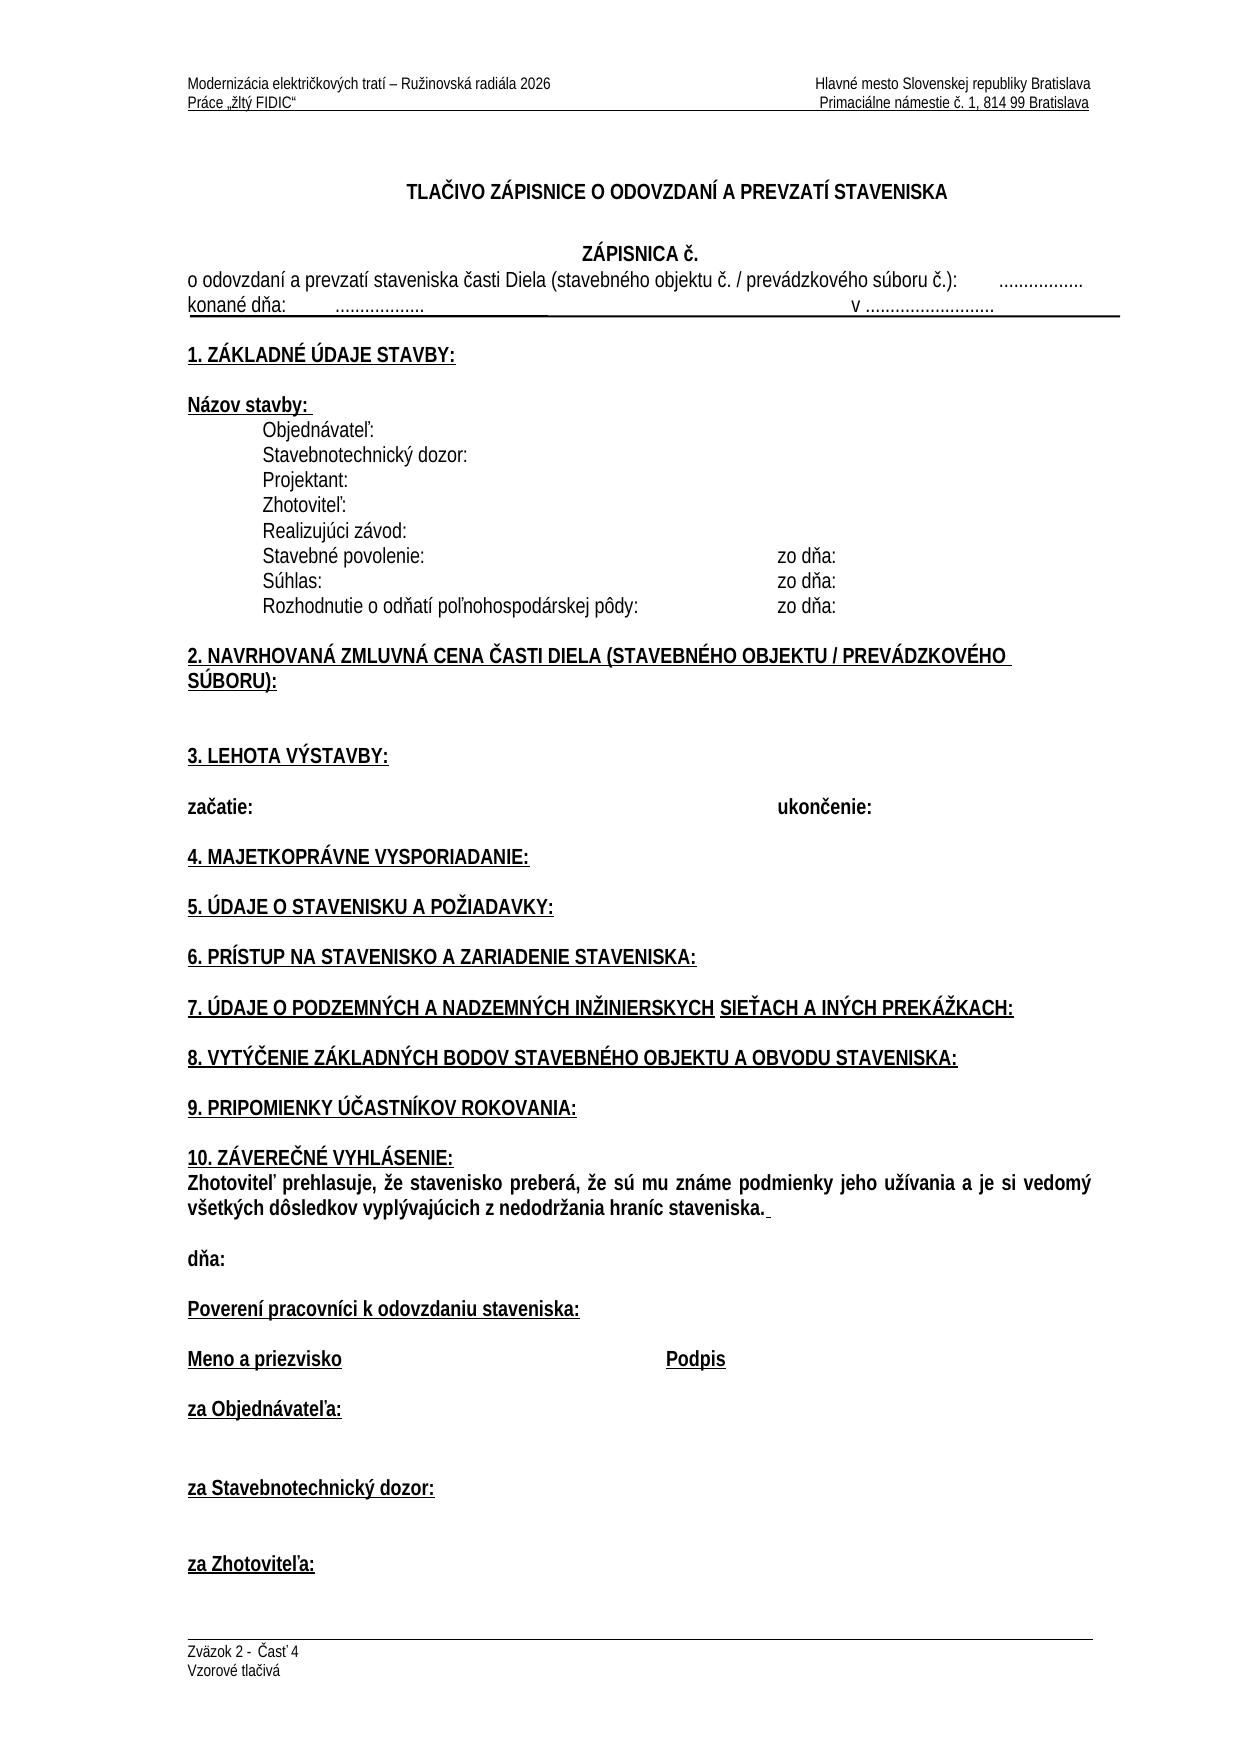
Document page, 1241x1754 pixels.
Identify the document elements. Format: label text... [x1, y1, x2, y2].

text Stavebnotechnický dozor: [187, 442, 1093, 467]
text Stavebné povolenie: zo dňa: [187, 543, 1093, 568]
text o odovzdaní a prevzatí staveniska časti Diela (stavebného objektu č. / prevádzkového súboru č.): ................. [187, 266, 1093, 292]
text Realizujúci závod: [187, 517, 1093, 543]
text za Stavebnotechnický dozor: [187, 1475, 1093, 1500]
text 5. ÚDAJE O STAVENISKU A POŽIADAVKY: [187, 894, 1093, 919]
text Meno a priezvisko Podpis [187, 1346, 1093, 1371]
text konané dňa: .................. v .......................... [187, 292, 1093, 317]
text dňa: [187, 1246, 1093, 1271]
text 8. VYTÝČENIE ZÁKLADNÝCH BODOV STAVEBNÉHO OBJEKTU A OBVODU STAVENISKA: [187, 1045, 1093, 1070]
text 2. NAVRHOVANÁ ZMLUVNÁ CENA ČASTI DIELA (STAVEBNÉHO OBJEKTU / PREVÁDZKOVÉHO SÚBORU): [187, 643, 1093, 693]
text Projektant: [187, 467, 1093, 492]
text Názov stavby: [187, 392, 1093, 417]
text za Objednávateľa: [187, 1396, 1093, 1421]
text 1. ZÁKLADNÉ ÚDAJE STAVBY: [187, 342, 1093, 367]
text 6. PRÍSTUP NA STAVENISKO A ZARIADENIE STAVENISKA: [187, 944, 1093, 969]
text TLAČIVO ZÁPISNICE O ODOVZDANÍ A PREVZATÍ STAVENISKA [187, 179, 1093, 204]
text za Zhotoviteľa: [187, 1550, 1093, 1576]
text 10. ZÁVEREČNÉ VYHLÁSENIE: [187, 1145, 1093, 1170]
text Zhotoviteľ: [187, 492, 1093, 517]
text Súhlas: zo dňa: [187, 568, 1093, 593]
text Zhotoviteľ prehlasuje, že stavenisko preberá, že sú mu známe podmienky jeho užívania a je si vedomý všetkých dôsledkov vyplývajúcich z nedodržania hraníc staveniska. [187, 1170, 1093, 1220]
text Objednávateľ: [187, 417, 1093, 442]
text začatie: ukončenie: [187, 794, 1093, 819]
text 9. PRIPOMIENKY ÚČASTNÍKOV ROKOVANIA: [187, 1095, 1093, 1120]
text Poverení pracovníci k odovzdaniu staveniska: [187, 1296, 1093, 1321]
text 7. ÚDAJE O PODZEMNÝCH A NADZEMNÝCH INŽINIERSKYCH SIEŤACH A INÝCH PREKÁŽKACH: [187, 994, 1093, 1019]
text Rozhodnutie o odňatí poľnohospodárskej pôdy: zo dňa: [187, 593, 1093, 618]
text 3. LEHOTA VÝSTAVBY: [187, 743, 1093, 768]
text 4. MAJETKOPRÁVNE VYSPORIADANIE: [187, 844, 1093, 869]
text ZÁPISNICA č. [187, 241, 1093, 266]
